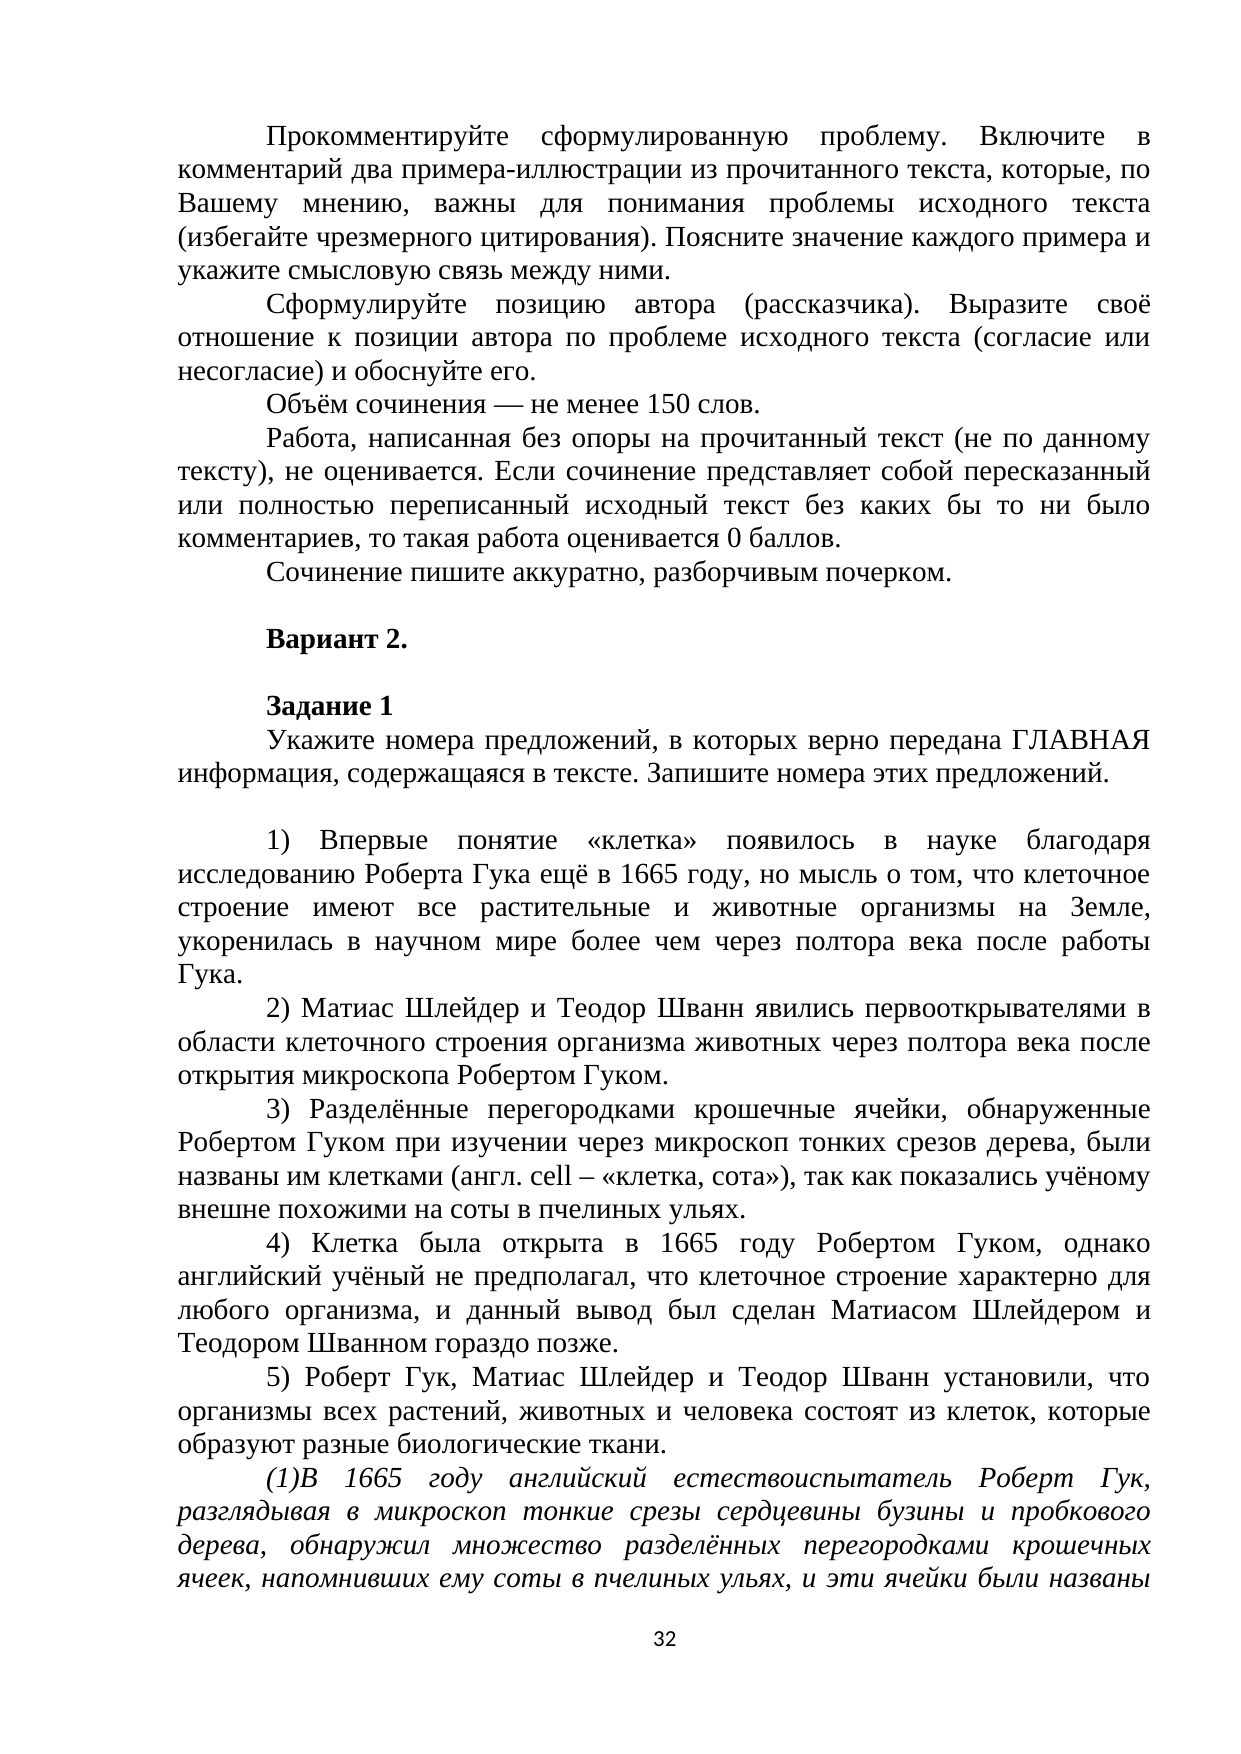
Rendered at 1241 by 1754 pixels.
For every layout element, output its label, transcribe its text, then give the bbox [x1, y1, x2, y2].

text Вариант 2. [177, 621, 1152, 655]
text 3) Разделённые перегородками крошечные ячейки, обнаруженные Робертом Гуком при изучении через микроскоп тонких срезов дерева, были названы им клетками (англ. сell – «клетка, сота»), так как показались учёному внешне похожими на соты в пчелиных ульях. [177, 1091, 1152, 1225]
text Сформулируйте позицию автора (рассказчика). Выразите своё отношение к позиции автора по проблеме исходного текста (согласие или несогласие) и обоснуйте его. [177, 286, 1152, 386]
text Задание 1 [177, 688, 1152, 722]
text 2) Матиас Шлейдер и Теодор Шванн явились первооткрывателями в области клеточного строения организма животных через полтора века после открытия микроскопа Робертом Гуком. [177, 990, 1152, 1091]
text Сочинение пишите аккуратно, разборчивым почерком. [177, 554, 1152, 588]
text 4) Клетка была открыта в 1665 году Робертом Гуком, однако английский учёный не предполагал, что клеточное строение характерно для любого организма, и данный вывод был сделан Матиасом Шлейдером и Теодором Шванном гораздо позже. [177, 1225, 1152, 1359]
text Укажите номера предложений, в которых верно передана ГЛАВНАЯ информация, содержащаяся в тексте. Запишите номера этих предложений. [177, 722, 1152, 789]
text Прокомментируйте сформулированную проблему. Включите в комментарий два примера-иллюстрации из прочитанного текста, которые, по Вашему мнению, важны для понимания проблемы исходного текста (избегайте чрезмерного цитирования). Поясните значение каждого примера и укажите смысловую связь между ними. [177, 118, 1152, 286]
text Работа, написанная без опоры на прочитанный текст (не по данному тексту), не оценивается. Если сочинение представляет собой пересказанный или полностью переписанный исходный текст без каких бы то ни было комментариев, то такая работа оценивается 0 баллов. [177, 420, 1152, 554]
text Объём сочинения — не менее 150 слов. [177, 386, 1152, 420]
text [177, 1460, 1152, 1594]
text 5) Роберт Гук, Матиас Шлейдер и Теодор Шванн установили, что организмы всех растений, животных и человека состоят из клеток, которые образуют разные биологические ткани. [177, 1359, 1152, 1460]
text 1) Впервые понятие «клетка» появилось в науке благодаря исследованию Роберта Гука ещё в 1665 году, но мысль о том, что клеточное строение имеют все растительные и животные организмы на Земле, укоренилась в научном мире более чем через полтора века после работы Гука. [177, 822, 1152, 990]
